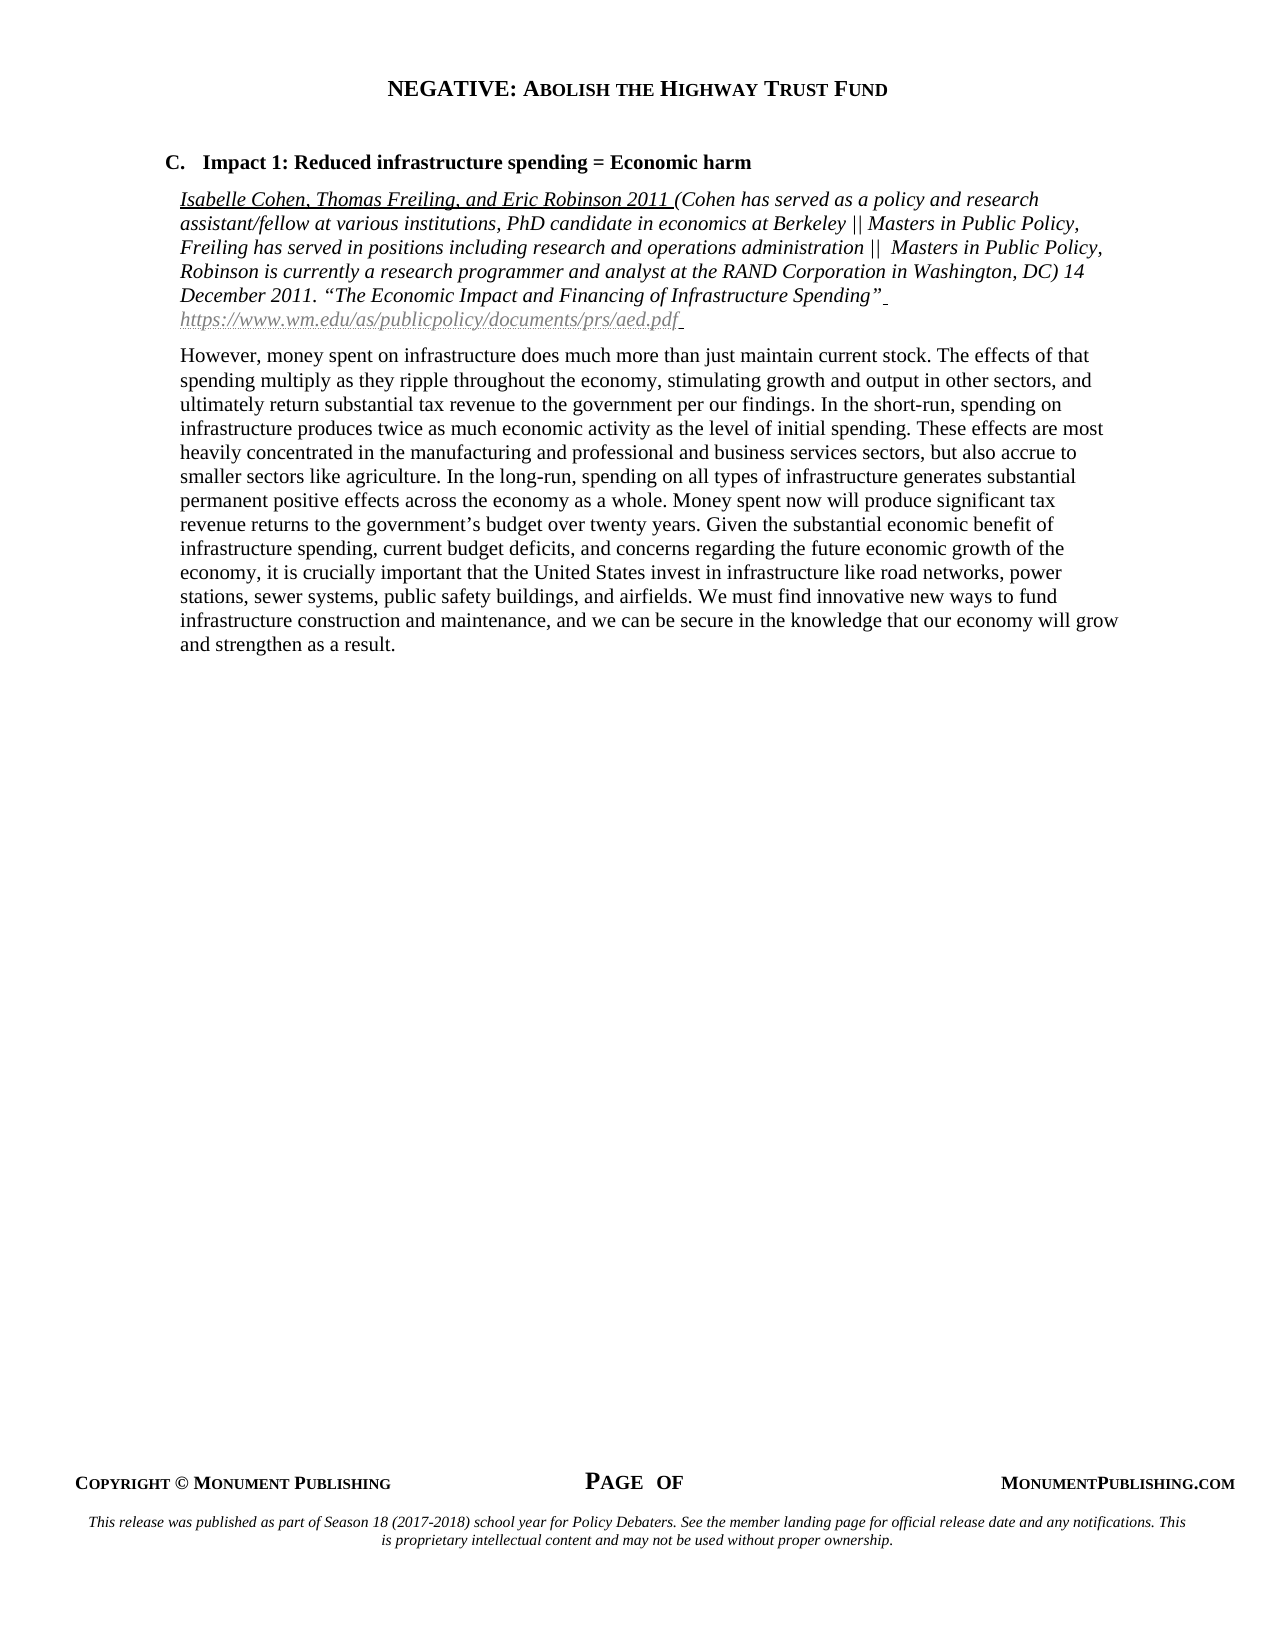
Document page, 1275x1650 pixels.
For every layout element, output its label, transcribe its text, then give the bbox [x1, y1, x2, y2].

text However, money spent on infrastructure does much more than just maintain current stock. The effects of that spending multiply as they ripple throughout the economy, stimulating growth and output in other sectors, and ultimately return substantial tax revenue to the government per our findings. In the short-run, spending on infrastructure produces twice as much economic activity as the level of initial spending. These effects are most heavily concentrated in the manufacturing and professional and business services sectors, but also accrue to smaller sectors like agriculture. In the long-run, spending on all types of infrastructure generates substantial permanent positive effects across the economy as a whole. Money spent now will produce significant tax revenue returns to the government’s budget over twenty years. Given the substantial economic benefit of infrastructure spending, current budget deficits, and concerns regarding the future economic growth of the economy, it is crucially important that the United States invest in infrastructure like road networks, power stations, sewer systems, public safety buildings, and airfields. We must find innovative new ways to fund infrastructure construction and maintenance, and we can be secure in the knowledge that our economy will grow and strengthen as a result. [180, 343, 1125, 656]
text Isabelle Cohen, Thomas Freiling, and Eric Robinson 2011 (Cohen has served as a policy and research assistant/fellow at various institutions, PhD candidate in economics at Berkeley || Masters in Public Policy, Freiling has served in positions including research and operations administration || Masters in Public Policy, Robinson is currently a research programmer and analyst at the RAND Corporation in Washington, DC) 14 December 2011. “The Economic Impact and Financing of Infrastructure Spending” https://www.wm.edu/as/publicpolicy/documents/prs/aed.pdf [180, 187, 1125, 331]
list Impact 1: Reduced infrastructure spending = Economic harm [165, 150, 1125, 174]
